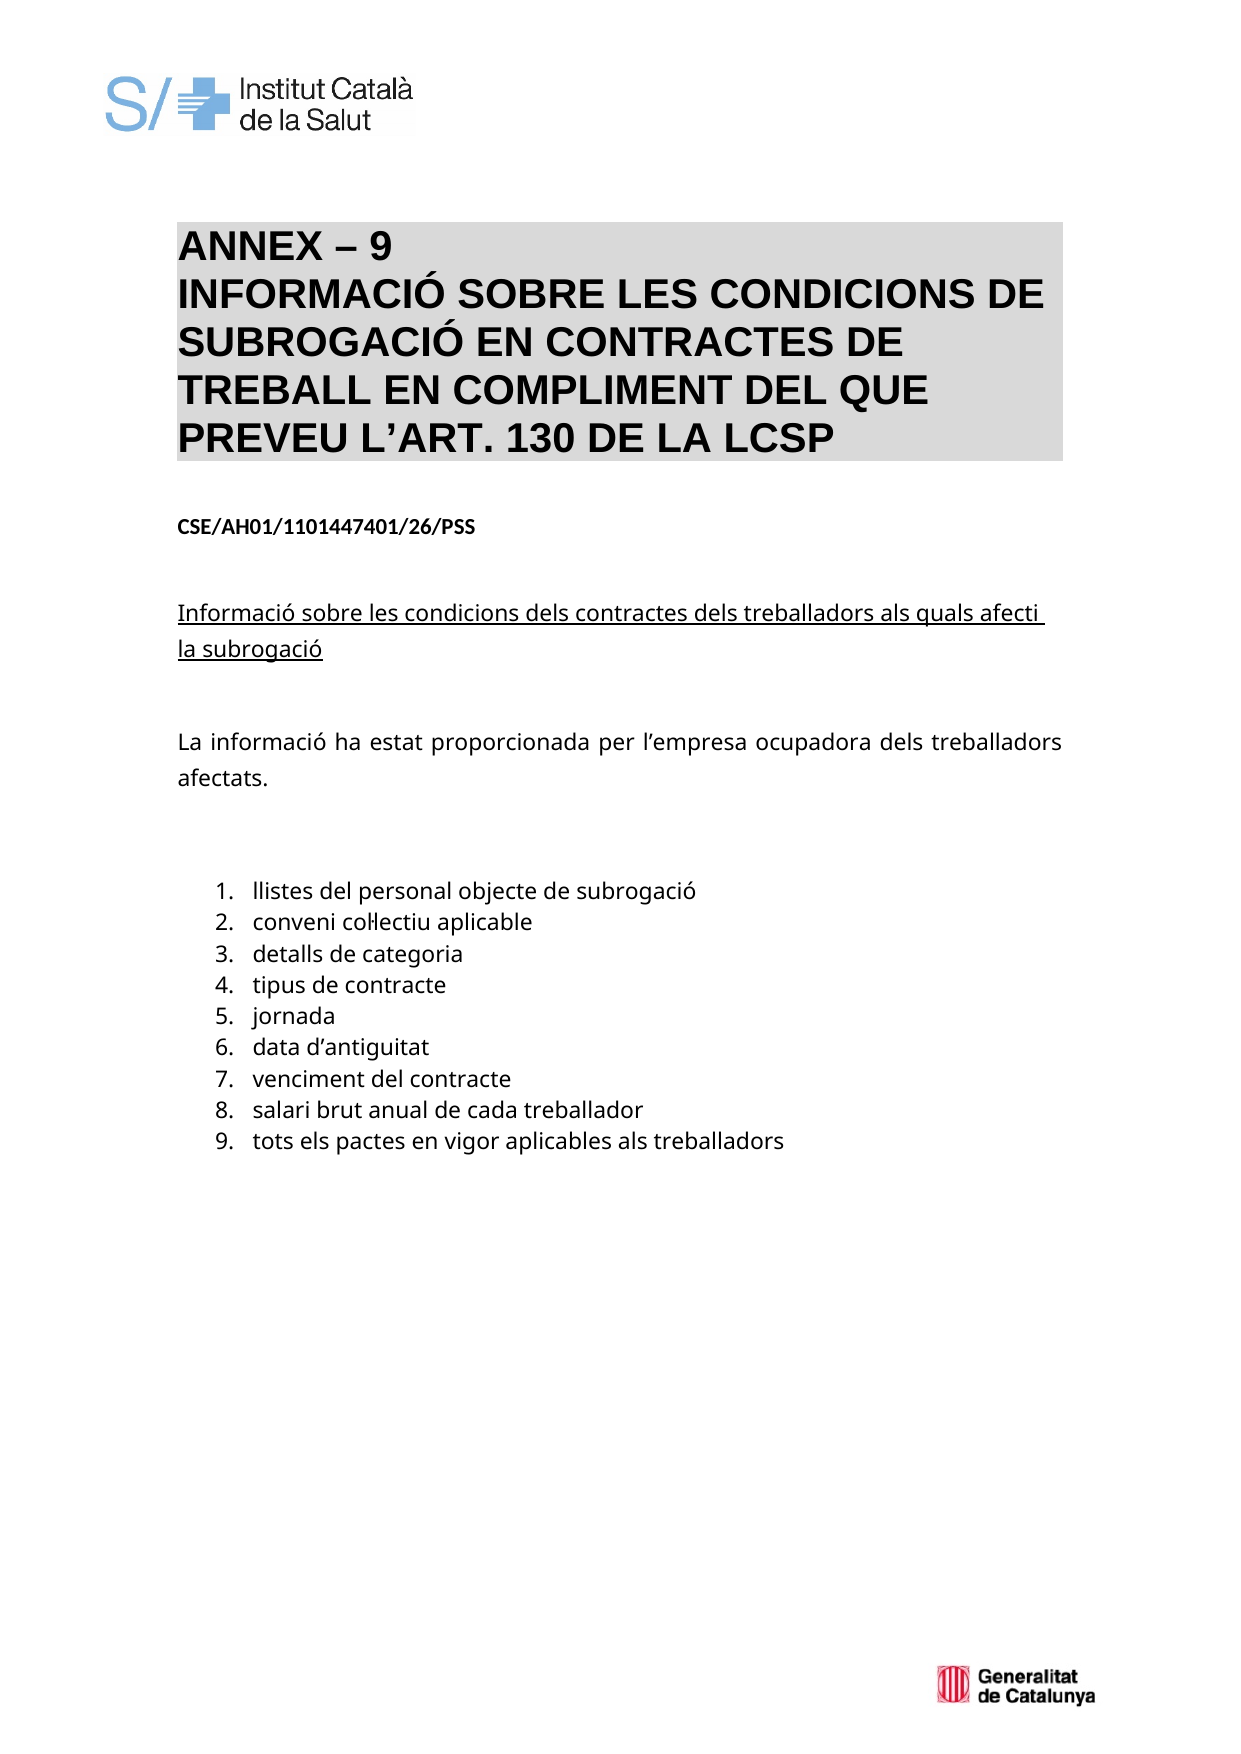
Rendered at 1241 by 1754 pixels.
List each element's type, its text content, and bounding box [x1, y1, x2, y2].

list tots els pactes en vigor aplicables als treballadors [215, 1125, 1063, 1156]
list detalls de categoria [215, 938, 1063, 969]
list conveni col·lectiu aplicable [215, 906, 1063, 938]
list tipus de contracte [215, 969, 1063, 1000]
text ANNEX – 9 [177, 222, 1063, 269]
text CSE/AH01/1101447401/26/PSS [177, 512, 1063, 540]
picture [898, 1659, 1133, 1712]
list llistes del personal objecte de subrogació [215, 875, 1063, 906]
list salari brut anual de cada treballador [215, 1094, 1063, 1125]
text INFORMACIÓ SOBRE LES CONDICIONS DE SUBROGACIÓ EN CONTRACTES DE TREBALL EN COMPLIMENT DEL QUE PREVEU L’ART. 130 DE LA LCSP [177, 269, 1063, 461]
text Informació sobre les condicions dels contractes dels treballadors als quals afecti la subrogació [177, 597, 1063, 664]
text La informació ha estat proporcionada per l’empresa ocupadora dels treballadors afectats. [177, 726, 1063, 793]
list data d’antiguitat [215, 1031, 1063, 1063]
list venciment del contracte [215, 1063, 1063, 1094]
picture [103, 73, 416, 136]
list jornada [215, 1000, 1063, 1031]
